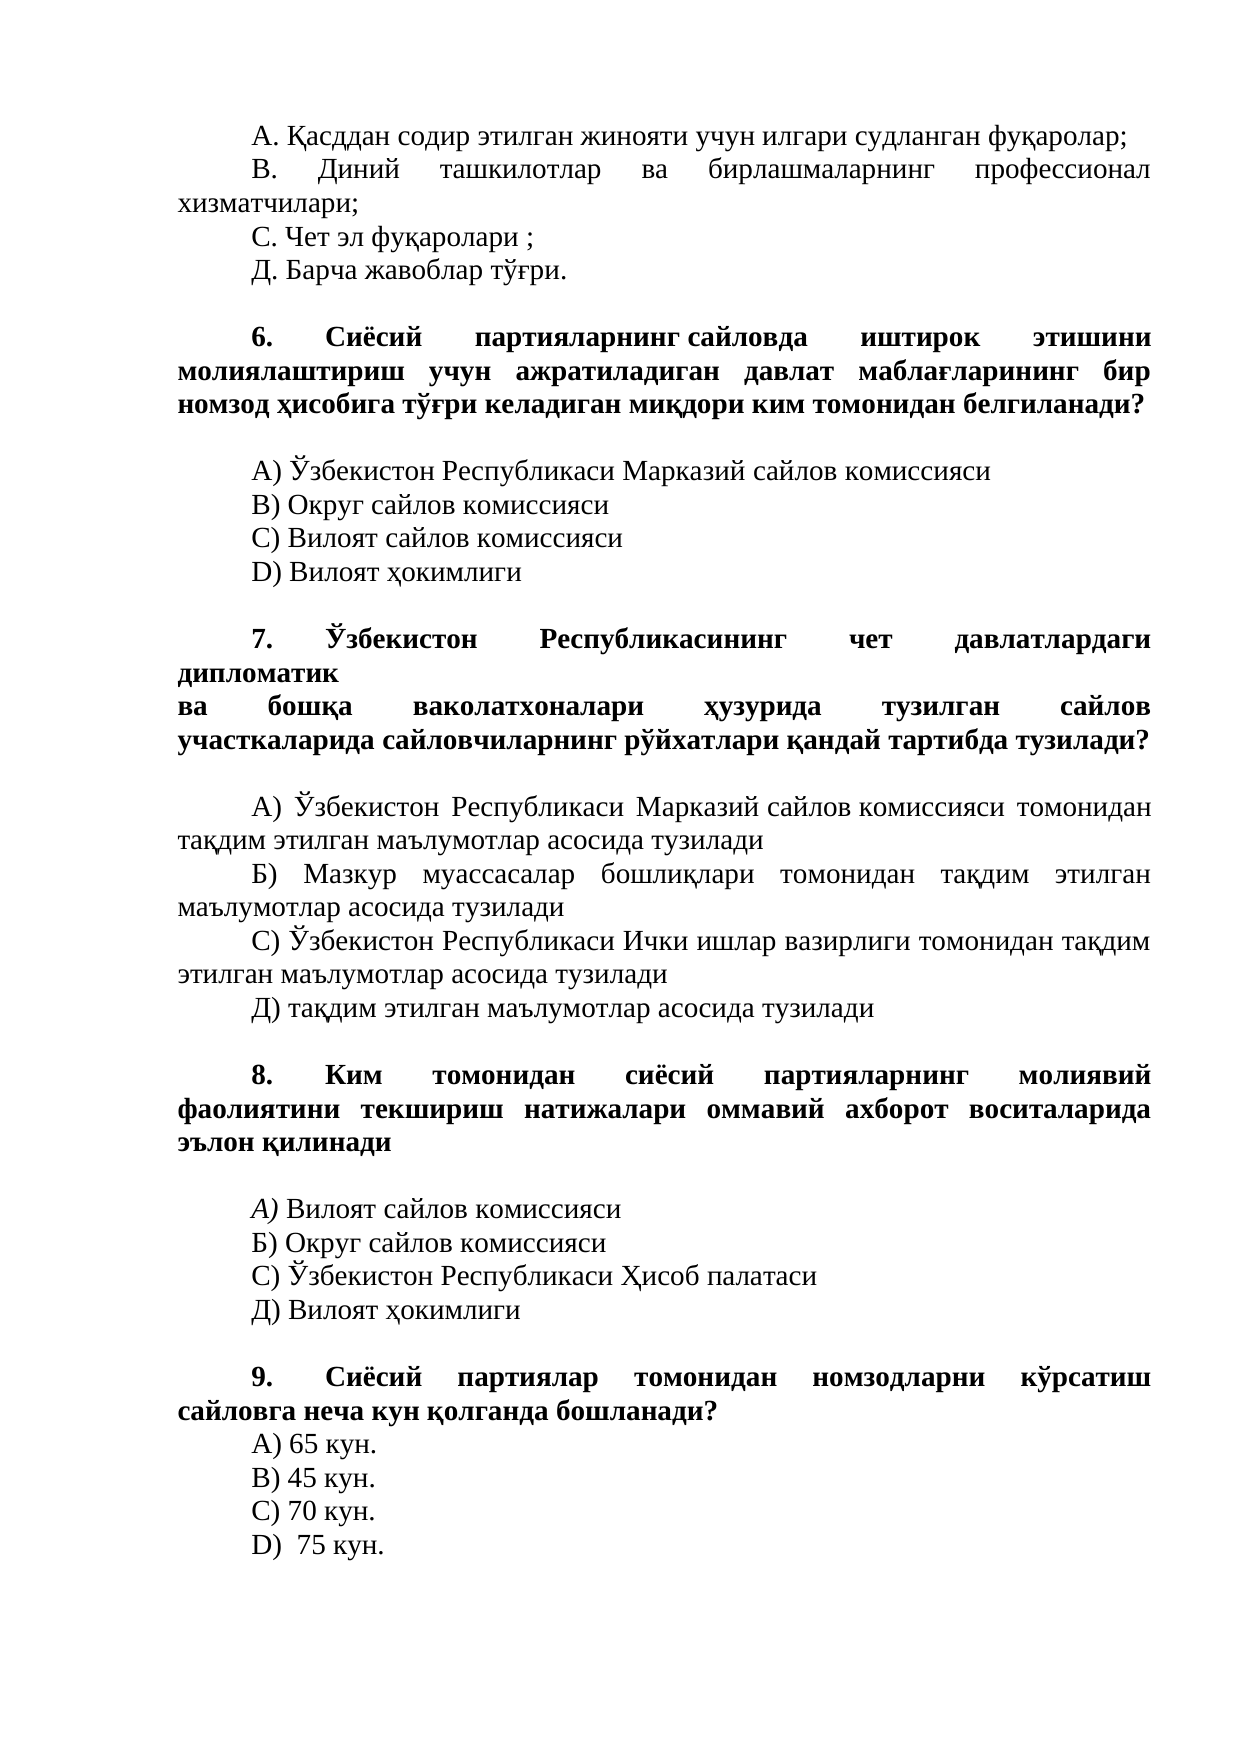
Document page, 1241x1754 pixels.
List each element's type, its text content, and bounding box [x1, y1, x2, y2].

text C) Вилоят сайлов комиссияси [177, 521, 1152, 554]
list Д) Вилоят ҳокимлиги [177, 1292, 1152, 1326]
text А) Ўзбекистон Республикаси Марказий сайлов комиссияси [177, 453, 1152, 487]
list B) 45 кун. [177, 1460, 1152, 1493]
text С. Чет эл фуқаролари ; [177, 219, 1152, 252]
text B) Округ сайлов комиссияси [177, 487, 1152, 521]
text C) Ўзбекистон Республикаси Ҳисоб палатаси [177, 1258, 1152, 1292]
list Сиёсий партияларнинг сайловда иштирок этишини молиялаштириш учун ажратиладиган давлат маблағларининг бир номзод ҳисобига тўғри келадиган миқдори ким томонидан белгиланади? [177, 319, 1152, 420]
text В. Диний ташкилотлар ва бирлашмаларнинг профессионал хизматчилари; [177, 152, 1152, 219]
text A) Ўзбекистон Республикаси Марказий сайлов комиссияси томонидан тақдим этилган маълумотлар асосида тузилади [177, 789, 1152, 856]
text C) Ўзбекистон Республикаси Ички ишлар вазирлиги томонидан тақдим этилган маълумотлар асосида тузилади [177, 923, 1152, 990]
text Д. Барча жавоблар тўғри. [177, 252, 1152, 286]
text А. Қасддан содир этилган жинояти учун илгари судланган фуқаролар; [177, 118, 1152, 152]
list D) 75 кун. [177, 1527, 1152, 1560]
list Сиёсий партиялар томонидан номзодларни кўрсатиш сайловга неча кун қолганда бошланади? [177, 1359, 1152, 1426]
text D) Вилоят ҳокимлиги [177, 554, 1152, 588]
list Б) Округ сайлов комиссияси [177, 1225, 1152, 1258]
list Ким томонидан сиёсий партияларнинг молиявий фаолиятини текшириш натижалари оммавий ахборот воситаларида эълон қилинади [177, 1057, 1152, 1158]
list Ўзбекистон Республикасининг чет давлатлардаги дипломатик ва бошқа ваколатхоналари ҳузурида тузилган сайлов участкаларида сайловчиларнинг рўйхатлари қандай тартибда тузилади? [177, 621, 1152, 755]
text A) Вилоят сайлов комиссияси [177, 1191, 1152, 1225]
list С) 70 кун. [177, 1493, 1152, 1527]
list А) 65 кун. [177, 1426, 1152, 1460]
text Д) тақдим этилган маълумотлар асосида тузилади [177, 990, 1152, 1024]
text Б) Мазкур муассасалар бошлиқлари томонидан тақдим этилган маълумотлар асосида тузилади [177, 856, 1152, 923]
